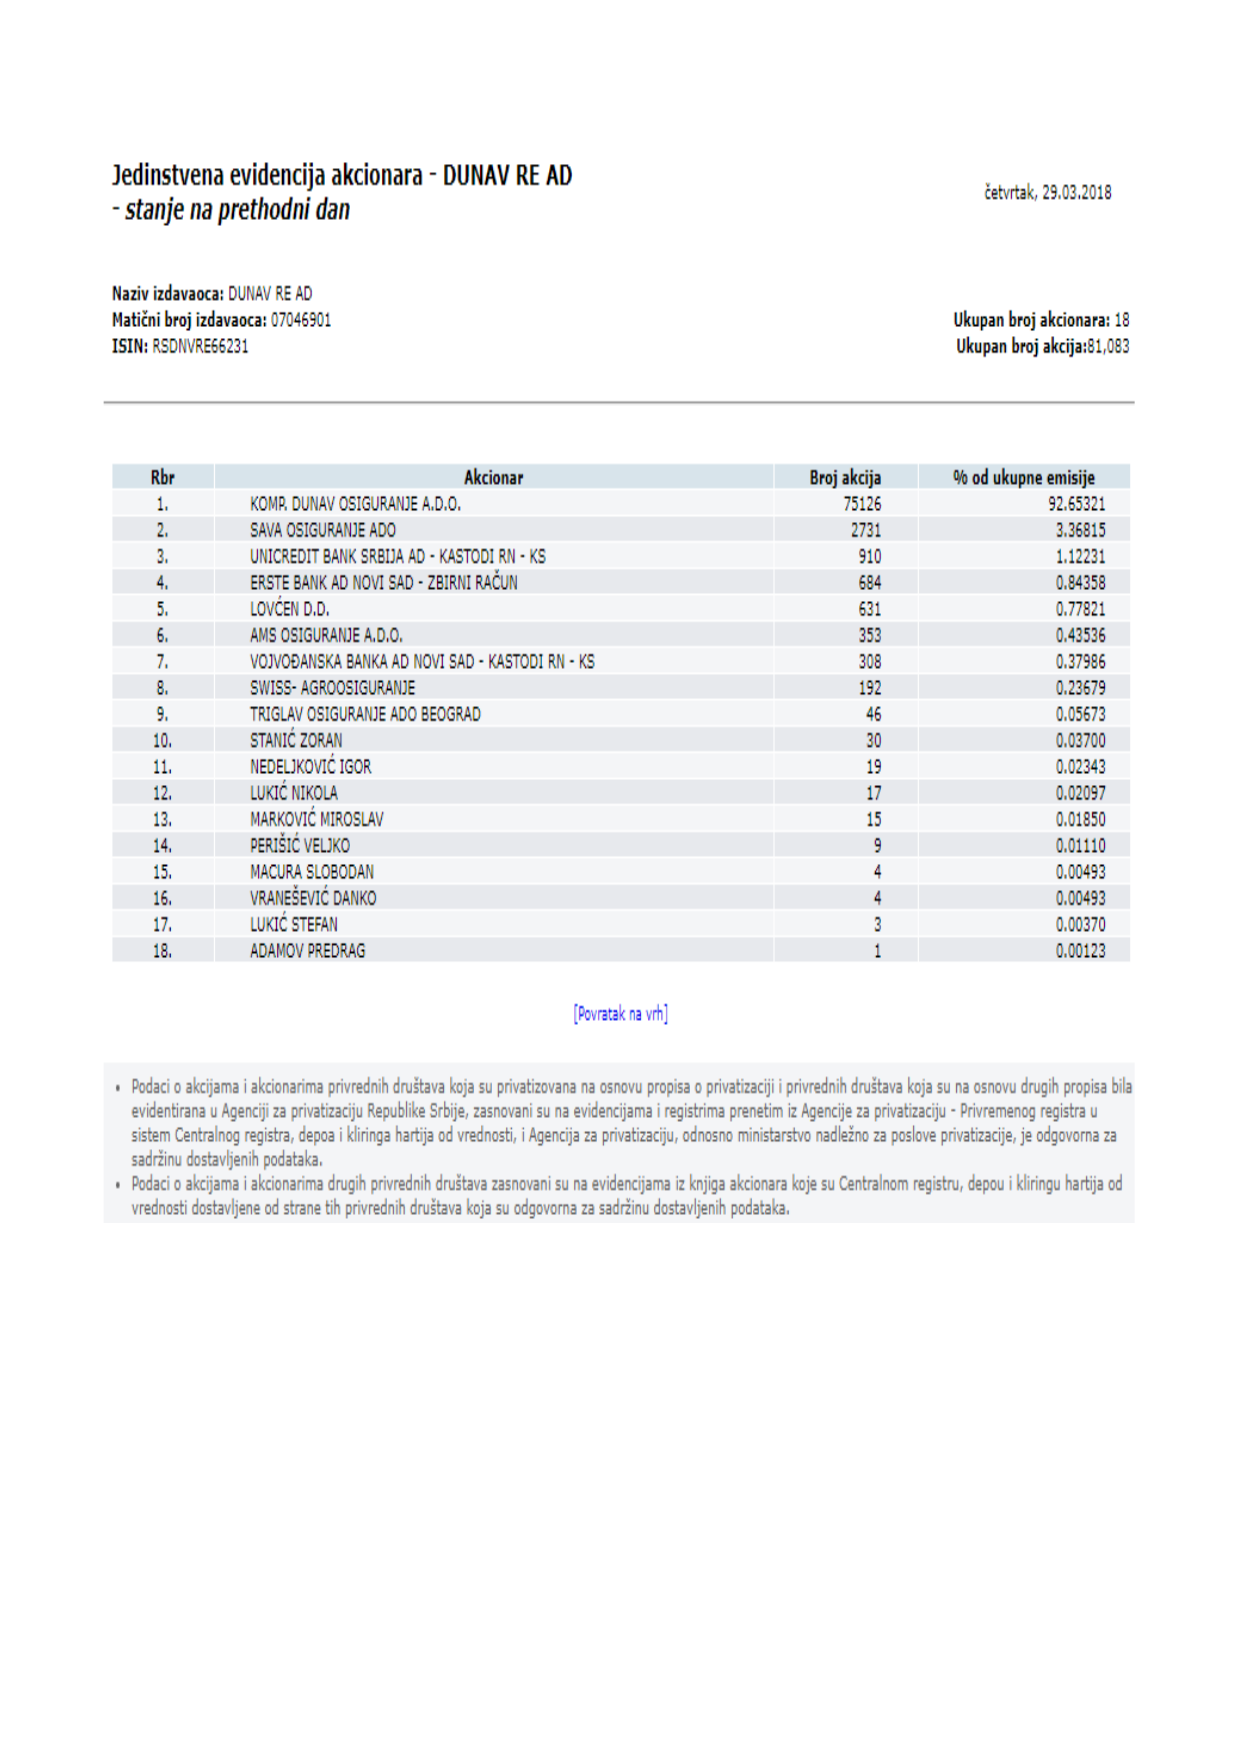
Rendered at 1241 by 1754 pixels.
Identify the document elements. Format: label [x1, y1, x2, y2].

picture [103, 150, 1135, 1223]
